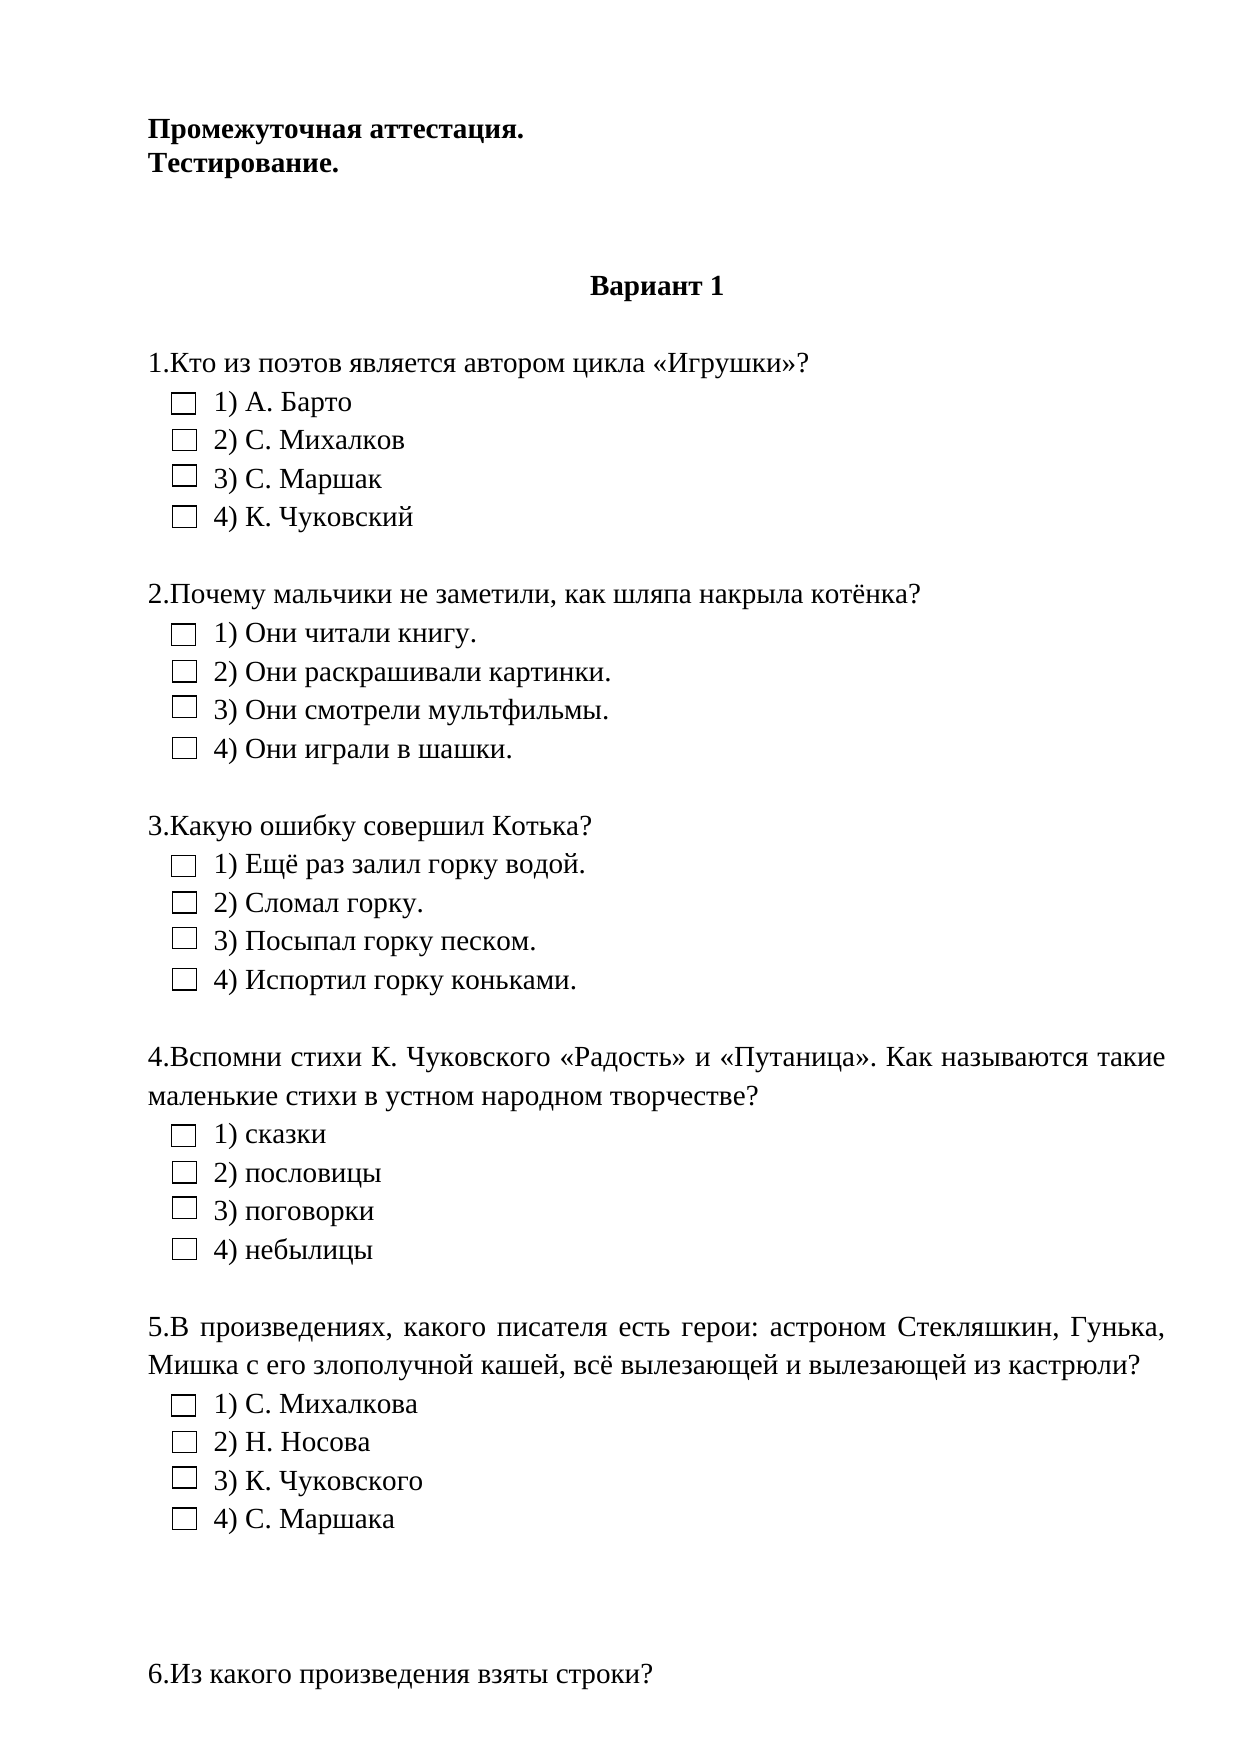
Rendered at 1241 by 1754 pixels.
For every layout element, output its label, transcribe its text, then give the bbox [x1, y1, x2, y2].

text 2) Н. Носова [148, 1424, 1167, 1458]
text 2) Сломал горку. [148, 885, 1167, 918]
text Тестирование. [148, 145, 1167, 178]
text 1.Кто из поэтов является автором цикла «Игрушки»? [148, 345, 1167, 379]
text 1) Они читали книгу. [148, 615, 1167, 649]
text 2.Почему мальчики не заметили, как шляпа накрыла котёнка? [148, 577, 1167, 610]
text 4.Вспомни стихи К. Чуковского «Радость» и «Путаница». Как называются такие маленькие стихи в устном народном творчестве? [148, 1039, 1167, 1111]
text 2) пословицы [148, 1155, 1167, 1188]
text 4) Они играли в шашки. [148, 731, 1167, 764]
text 1) А. Барто [148, 384, 1167, 417]
text 3) Посыпал горку песком. [148, 923, 1167, 957]
text 3) С. Маршак [148, 461, 1167, 494]
text 3) К. Чуковского [148, 1463, 1167, 1497]
text 1) С. Михалкова [148, 1386, 1167, 1419]
text Промежуточная аттестация. [148, 111, 1167, 145]
text 5.В произведениях, какого писателя есть герои: астроном Стекляшкин, Гунька, Мишка с его злополучной кашей, всё вылезающей и вылезающей из кастрюли? [148, 1309, 1167, 1381]
text 4) С. Маршака [148, 1502, 1167, 1535]
text 4) небылицы [148, 1232, 1167, 1265]
text 1) Ещё раз залил горку водой. [148, 846, 1167, 880]
text 4) К. Чуковский [148, 499, 1167, 533]
text 1) сказки [148, 1116, 1167, 1150]
text Вариант 1 [148, 268, 1167, 302]
text 2) Они раскрашивали картинки. [148, 654, 1167, 687]
text 3.Какую ошибку совершил Котька? [148, 808, 1167, 841]
text 3) Они смотрели мультфильмы. [148, 692, 1167, 726]
text 6.Из какого произведения взяты строки? [148, 1656, 1167, 1689]
text 3) поговорки [148, 1193, 1167, 1227]
text 2) С. Михалков [148, 422, 1167, 456]
text 4) Испортил горку коньками. [148, 962, 1167, 996]
